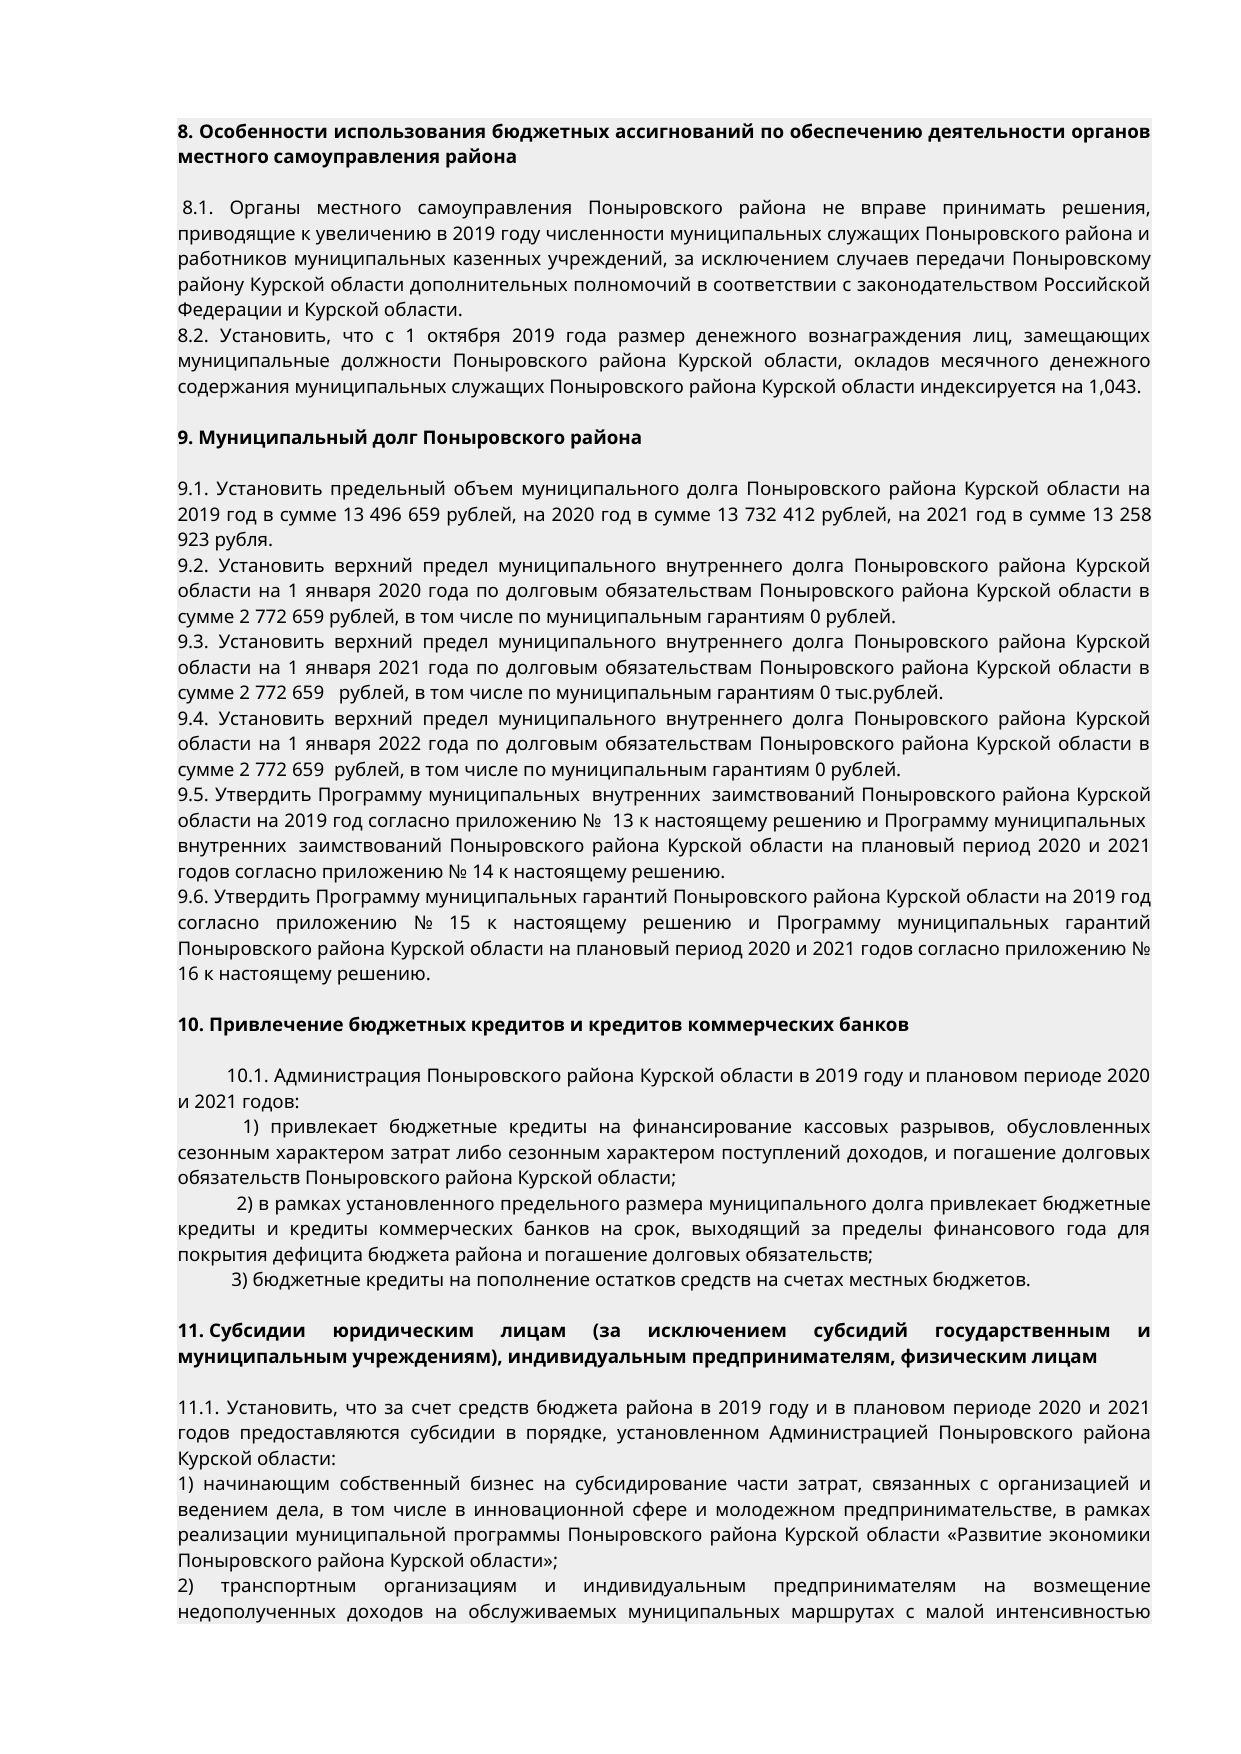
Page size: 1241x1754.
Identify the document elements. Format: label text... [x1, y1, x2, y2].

text 8.1. Органы местного самоуправления Поныровского района не вправе принимать решения, приводящие к увеличению в 2019 году численности муниципальных служащих Поныровского района и работников муниципальных казенных учреждений, за исключением случаев передачи Поныровскому району Курской области дополнительных полномочий в соответствии с законодательством Российской Федерации и Курской области. [177, 195, 1152, 322]
text 9.1. Установить предельный объем муниципального долга Поныровского района Курской области на 2019 год в сумме 13 496 659 рублей, на 2020 год в сумме 13 732 412 рублей, на 2021 год в сумме 13 258 923 рубля. [177, 475, 1152, 552]
text 3) бюджетные кредиты на пополнение остатков средств на счетах местных бюджетов. [177, 1267, 1152, 1292]
text 9.6. Утвердить Программу муниципальных гарантий Поныровского района Курской области на 2019 год согласно приложению № 15 к настоящему решению и Программу муниципальных гарантий Поныровского района Курской области на плановый период 2020 и 2021 годов согласно приложению № 16 к настоящему решению. [177, 884, 1152, 986]
text 11. Субсидии юридическим лицам (за исключением субсидий государственным и муниципальным учреждениям), индивидуальным предпринимателям, физическим лицам [177, 1318, 1152, 1369]
text 8. Особенности использования бюджетных ассигнований по обеспечению деятельности органов местного самоуправления района [177, 118, 1152, 169]
text 10. Привлечение бюджетных кредитов и кредитов коммерческих банков [177, 1011, 1152, 1037]
text 1) привлекает бюджетные кредиты на финансирование кассовых разрывов, обусловленных сезонным характером затрат либо сезонным характером поступлений доходов, и погашение долговых обязательств Поныровского района Курской области; [177, 1113, 1152, 1190]
text 10.1. Администрация Поныровского района Курской области в 2019 году и плановом периоде 2020 и 2021 годов: [177, 1062, 1152, 1113]
text 1) начинающим собственный бизнес на субсидирование части затрат, связанных с организацией и ведением дела, в том числе в инновационной сфере и молодежном предпринимательстве, в рамках реализации муниципальной программы Поныровского района Курской области «Развитие экономики Поныровского района Курской области»; [177, 1471, 1152, 1573]
text 9.3. Установить верхний предел муниципального внутреннего долга Поныровского района Курской области на 1 января 2021 года по долговым обязательствам Поныровского района Курской области в сумме 2 772 659 рублей, в том числе по муниципальным гарантиям 0 тыс.рублей. [177, 628, 1152, 705]
text 9.5. Утвердить Программу муниципальных внутренних заимствований Поныровского района Курской области на 2019 год согласно приложению № 13 к настоящему решению и Программу муниципальных внутренних заимствований Поныровского района Курской области на плановый период 2020 и 2021 годов согласно приложению № 14 к настоящему решению. [177, 782, 1152, 884]
text 9. Муниципальный долг Поныровского района [177, 424, 1152, 450]
text 9.2. Установить верхний предел муниципального внутреннего долга Поныровского района Курской области на 1 января 2020 года по долговым обязательствам Поныровского района Курской области в сумме 2 772 659 рублей, в том числе по муниципальным гарантиям 0 рублей. [177, 552, 1152, 628]
text 2) в рамках установленного предельного размера муниципального долга привлекает бюджетные кредиты и кредиты коммерческих банков на срок, выходящий за пределы финансового года для покрытия дефицита бюджета района и погашение долговых обязательств; [177, 1190, 1152, 1267]
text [177, 1573, 1152, 1624]
text 9.4. Установить верхний предел муниципального внутреннего долга Поныровского района Курской области на 1 января 2022 года по долговым обязательствам Поныровского района Курской области в сумме 2 772 659 рублей, в том числе по муниципальным гарантиям 0 рублей. [177, 705, 1152, 782]
text 8.2. Установить, что с 1 октября 2019 года размер денежного вознаграждения лиц, замещающих муниципальные должности Поныровского района Курской области, окладов месячного денежного содержания муниципальных служащих Поныровского района Курской области индексируется на 1,043. [177, 322, 1152, 399]
text 11.1. Установить, что за счет средств бюджета района в 2019 году и в плановом периоде 2020 и 2021 годов предоставляются субсидии в порядке, установленном Администрацией Поныровского района Курской области: [177, 1394, 1152, 1471]
